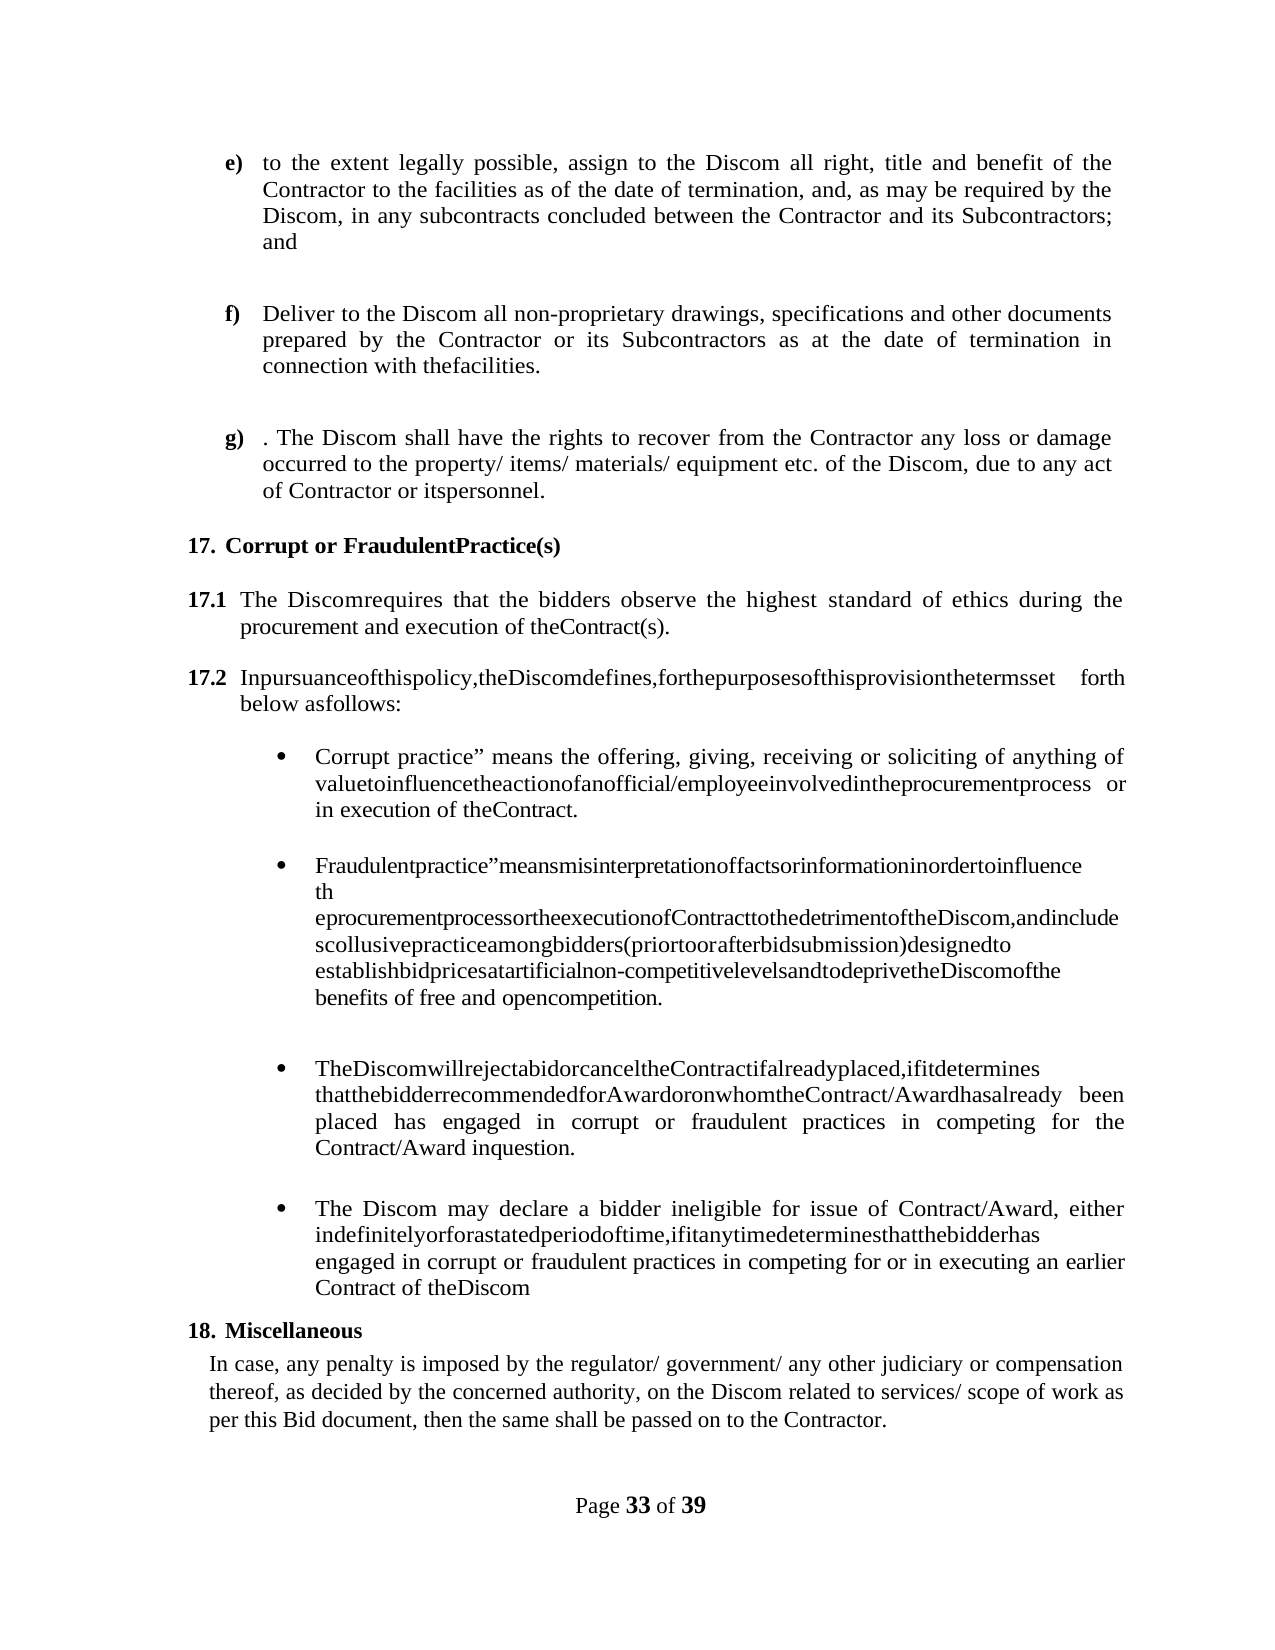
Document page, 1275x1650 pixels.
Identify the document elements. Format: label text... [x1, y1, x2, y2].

list TheDiscomwillrejectabidorcanceltheContractifalreadyplaced,ifitdetermines thatthebidderrecommendedforAwardoronwhomtheContract/Awardhasalready been placed has engaged in corrupt or fraudulent practices in competing for the Contract/Award inquestion. [277, 1055, 1125, 1160]
list Fraudulentpractice”meansmisinterpretationoffactsorinformationinordertoinfluence theprocurementprocessortheexecutionofContracttothedetrimentoftheDiscom,andincludescollusivepracticeamongbidders(priortoorafterbidsubmission)designedto establishbidpricesatartificialnon-competitivelevelsandtodeprivetheDiscomofthe benefits of free and opencompetition. [277, 852, 1126, 1010]
subtitle Miscellaneous [187, 1317, 1225, 1343]
list Deliver to the Discom all non-proprietary drawings, specifications and other documents prepared by the Contractor or its Subcontractors as at the date of termination in connection with thefacilities. [225, 300, 1113, 379]
list The Discom may declare a bidder ineligible for issue of Contract/Award, either indefinitelyorforastatedperiodoftime,ifitanytimedeterminesthatthebidderhas engaged in corrupt or fraudulent practices in competing for or in executing an earlier Contract of theDiscom [277, 1195, 1126, 1301]
list The Discomrequires that the bidders observe the highest standard of ethics during the procurement and execution of theContract(s). [187, 587, 1123, 639]
list to the extent legally possible, assign to the Discom all right, title and benefit of the Contractor to the facilities as of the date of termination, and, as may be required by the Discom, in any subcontracts concluded between the Contractor and its Subcontractors; and [225, 149, 1114, 255]
text In case, any penalty is imposed by the regulator/ government/ any other judiciary or compensation thereof, as decided by the concerned authority, on the Discom related to services/ scope of work as per this Bid document, then the same shall be passed on to the Contractor. [209, 1350, 1125, 1433]
list . The Discom shall have the rights to recover from the Contractor any loss or damage occurred to the property/ items/ materials/ equipment etc. of the Discom, due to any act of Contractor or itspersonnel. [225, 424, 1113, 503]
subtitle Corrupt or FraudulentPractice(s) [187, 532, 1225, 558]
list Corrupt practice” means the offering, giving, receiving or soliciting of anything of valuetoinfluencetheactionofanofficial/employeeinvolvedintheprocurementprocess or in execution of theContract. [277, 743, 1126, 822]
list Inpursuanceofthispolicy,theDiscomdefines,forthepurposesofthisprovisionthetermsset forth below asfollows: [187, 664, 1125, 716]
